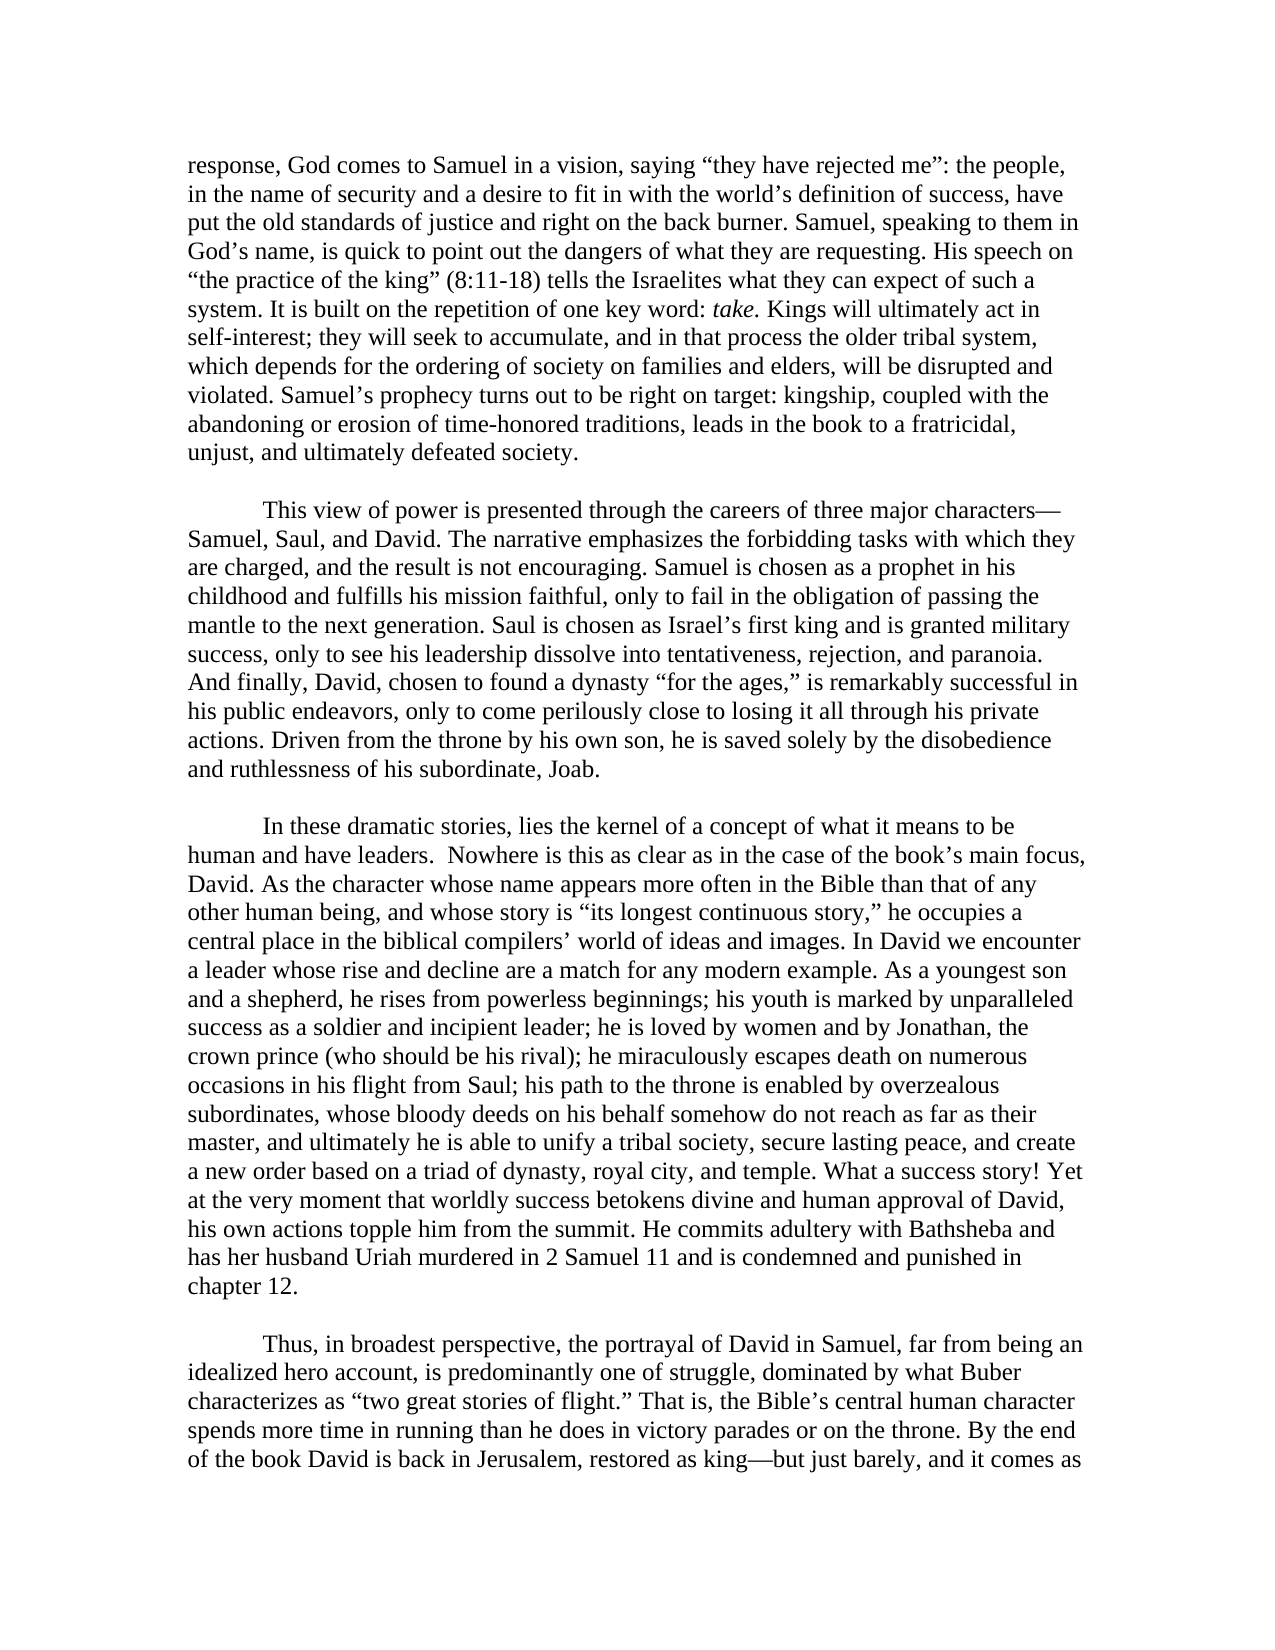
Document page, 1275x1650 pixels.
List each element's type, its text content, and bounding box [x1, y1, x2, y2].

text This view of power is presented through the careers of three major characters—Samuel, Saul, and David. The narrative emphasizes the forbidding tasks with which they are charged, and the result is not encouraging. Samuel is chosen as a prophet in his childhood and fulfills his mission faithful, only to fail in the obligation of passing the mantle to the next generation. Saul is chosen as ’s first king and is granted military success, only to see his leadership dissolve into tentativeness, rejection, and paranoia. And finally, David, chosen to found a dynasty “for the ages,” is remarkably successful in his public endeavors, only to come perilously close to losing it all through his private actions. Driven from the throne by his own son, he is saved solely by the disobedience and ruthlessness of his subordinate, Joab. [187, 495, 1087, 782]
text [187, 150, 1087, 466]
text In these dramatic stories, lies the kernel of a concept of what it means to be human and have leaders. Nowhere is this as clear as in the case of the book’s main focus, David. As the character whose name appears more often in the Bible than that of any other human being, and whose story is “its longest continuous story,” he occupies a central place in the biblical compilers’ world of ideas and images. In David we encounter a leader whose rise and decline are a match for any modern example. As a youngest son and a shepherd, he rises from powerless beginnings; his youth is marked by unparalleled success as a soldier and incipient leader; he is loved by women and by Jonathan, the crown prince (who should be his rival); he miraculously escapes death on numerous occasions in his flight from Saul; his path to the throne is enabled by overzealous subordinates, whose bloody deeds on his behalf somehow do not reach as far as their master, and ultimately he is able to unify a tribal society, secure lasting peace, and create a new order based on a triad of dynasty, royal city, and temple. What a success story! Yet at the very moment that worldly success betokens divine and human approval of David, his own actions topple him from the summit. He commits adultery with Bathsheba and has her husband Uriah murdered in 2 Samuel 11 and is condemned and punished in chapter 12. [187, 811, 1087, 1300]
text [187, 1329, 1087, 1472]
